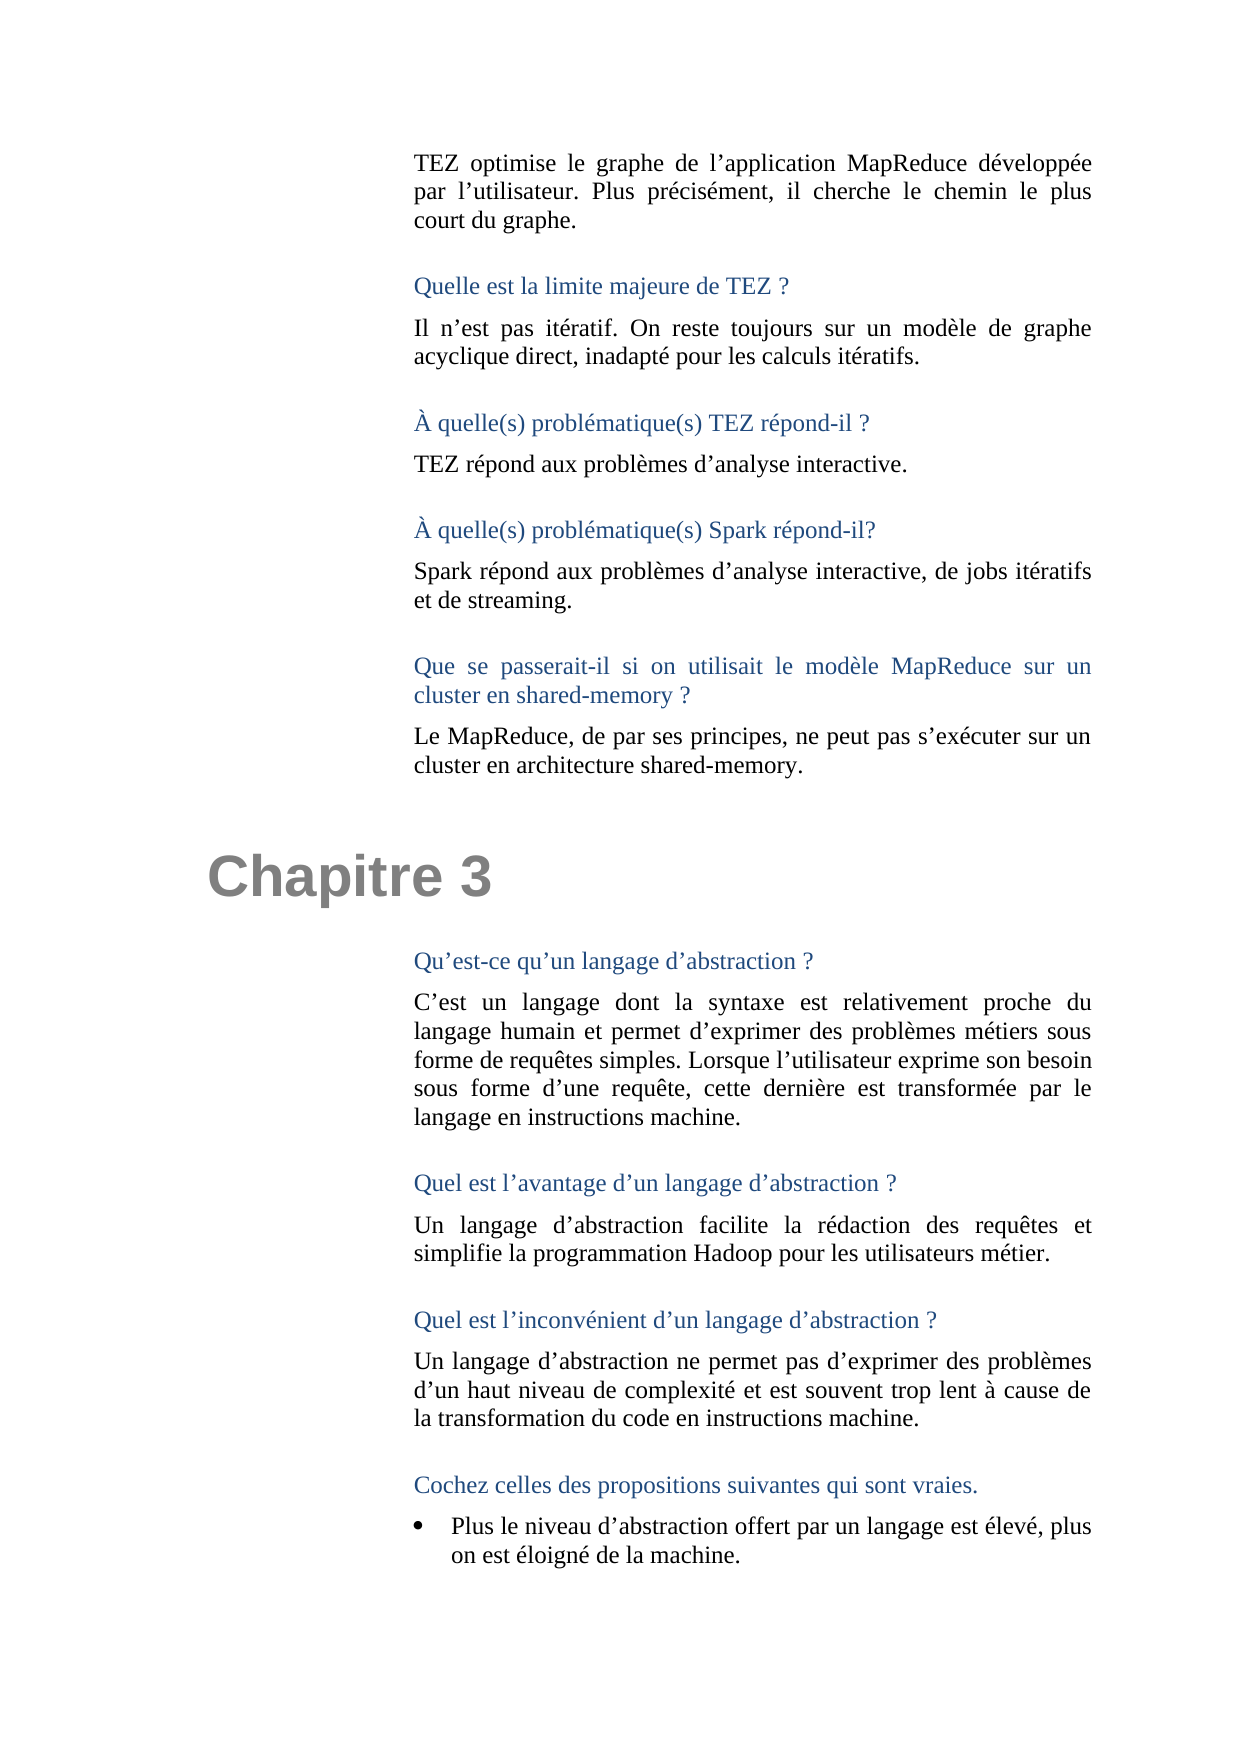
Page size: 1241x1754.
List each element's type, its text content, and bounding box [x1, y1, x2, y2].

text Quel est l’avantage d’un langage d’abstraction ? [413, 1168, 1092, 1197]
text TEZ optimise le graphe de l’application MapReduce développée par l’utilisateur. Plus précisément, il cherche le chemin le plus court du graphe. [413, 148, 1092, 234]
text À quelle(s) problématique(s) TEZ répond-il ? [413, 408, 1092, 436]
text Que se passerait-il si on utilisait le modèle MapReduce sur un cluster en shared-memory ? [413, 651, 1092, 709]
text Chapitre 3 [207, 841, 1092, 908]
text Quelle est la limite majeure de TEZ ? [413, 271, 1092, 300]
text Cochez celles des propositions suivantes qui sont vraies. [413, 1470, 1092, 1498]
text TEZ répond aux problèmes d’analyse interactive. [413, 449, 1092, 478]
text À quelle(s) problématique(s) Spark répond-il? [413, 515, 1092, 544]
text Spark répond aux problèmes d’analyse interactive, de jobs itératifs et de streaming. [413, 556, 1092, 614]
text C’est un langage dont la syntaxe est relativement proche du langage humain et permet d’exprimer des problèmes métiers sous forme de requêtes simples. Lorsque l’utilisateur exprime son besoin sous forme d’une requête, cette dernière est transformée par le langage en instructions machine. [413, 987, 1092, 1131]
text Qu’est-ce qu’un langage d’abstraction ? [413, 946, 1092, 975]
text Le MapReduce, de par ses principes, ne peut pas s’exécuter sur un cluster en architecture shared-memory. [413, 721, 1092, 779]
text Il n’est pas itératif. On reste toujours sur un modèle de graphe acyclique direct, inadapté pour les calculs itératifs. [413, 313, 1092, 370]
list Plus le niveau d’abstraction offert par un langage est élevé, plus on est éloigné de la machine. [413, 1511, 1092, 1568]
text Quel est l’inconvénient d’un langage d’abstraction ? [413, 1305, 1092, 1333]
text Un langage d’abstraction ne permet pas d’exprimer des problèmes d’un haut niveau de complexité et est souvent trop lent à cause de la transformation du code en instructions machine. [413, 1346, 1092, 1432]
text Un langage d’abstraction facilite la rédaction des requêtes et simplifie la programmation Hadoop pour les utilisateurs métier. [413, 1210, 1092, 1267]
